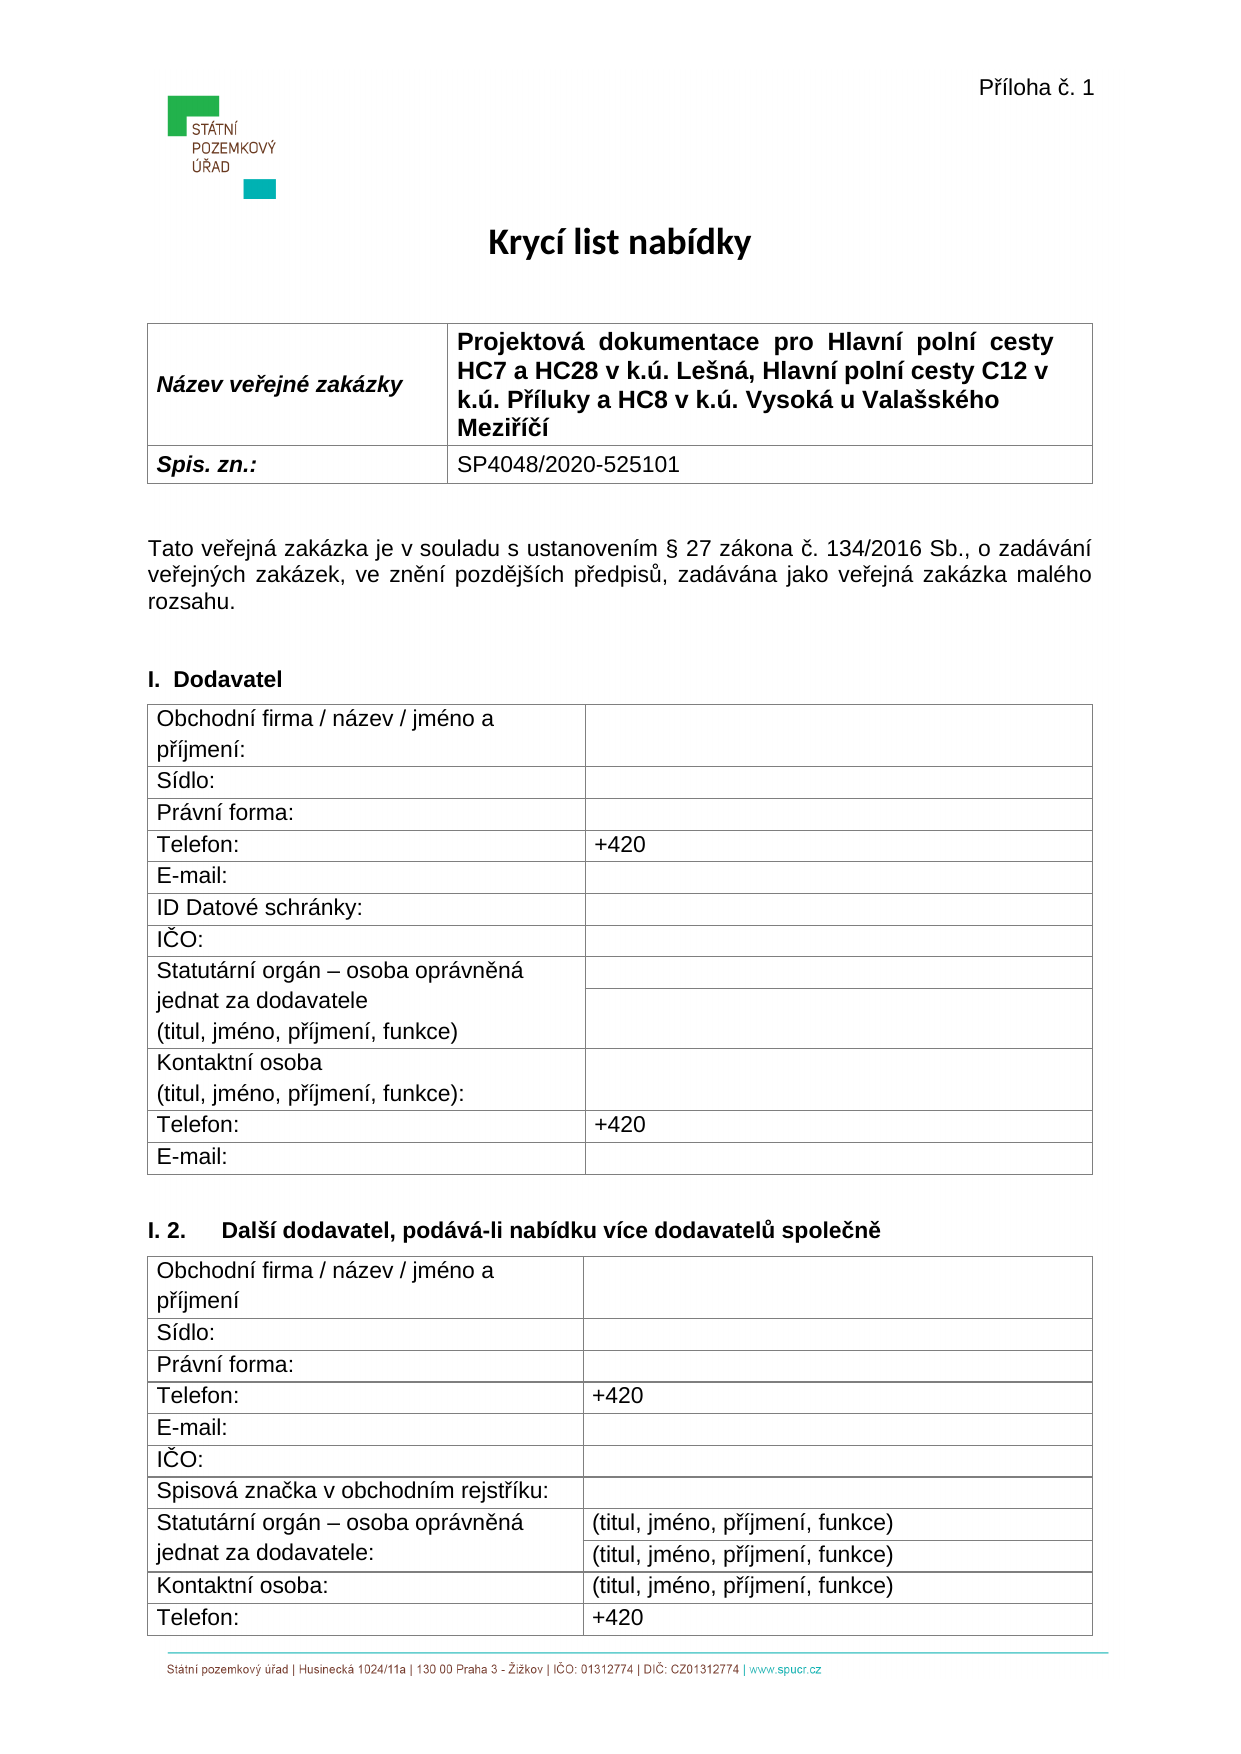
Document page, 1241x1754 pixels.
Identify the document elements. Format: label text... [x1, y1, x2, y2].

table_cell Kontaktní osoba: [148, 1573, 583, 1603]
table_cell Statutární orgán – osoba oprávněná jednat za dodavatele: [148, 1509, 583, 1571]
table_cell (titul, jméno, příjmení, funkce) [584, 1541, 1092, 1571]
table_header [586, 705, 1092, 766]
table_cell [586, 957, 1092, 987]
table_cell Telefon: [148, 1383, 583, 1413]
table_cell Právní forma: [148, 799, 585, 829]
table_cell +420 [584, 1604, 1092, 1635]
table_cell Právní forma: [148, 1351, 583, 1381]
text I. Dodavatel [148, 666, 1093, 692]
table_cell [584, 1414, 1092, 1445]
table_cell [586, 1143, 1092, 1173]
table_cell [586, 894, 1092, 924]
table_cell [586, 862, 1092, 893]
table_cell Statutární orgán – osoba oprávněná jednat za dodavatele (titul, jméno, příjmení, funkce) [148, 957, 585, 1048]
table_cell [586, 799, 1092, 829]
picture [150, 69, 1129, 1679]
table_cell IČO: [148, 1446, 583, 1476]
table_header [584, 1257, 1092, 1318]
table_cell Telefon: [148, 831, 585, 861]
text Krycí list nabídky [148, 218, 1093, 263]
table_cell +420 [586, 831, 1092, 861]
text Tato veřejná zakázka je v souladu s ustanovením § 27 zákona č. 134/2016 Sb., o zadávání veřejných zakázek, ve znění pozdějších předpisů, zadávána jako veřejná zakázka malého rozsahu. [148, 535, 1093, 614]
table_cell IČO: [148, 926, 585, 956]
table_header Projektová dokumentace pro Hlavní polní cesty HC7 a HC28 v k.ú. Lešná, Hlavní polní cesty C12 v k.ú. Příluky a HC8 v k.ú. Vysoká u Valašského Meziříčí [448, 324, 1092, 445]
table_cell [586, 989, 1092, 1048]
table_cell [584, 1319, 1092, 1350]
table_cell Sídlo: [148, 1319, 583, 1350]
table_cell Spisová značka v obchodním rejstříku: [148, 1478, 583, 1508]
table_cell ID Datové schránky: [148, 894, 585, 924]
table_cell [584, 1446, 1092, 1476]
table_cell Telefon: [148, 1604, 583, 1635]
table_cell [586, 926, 1092, 956]
table_cell [584, 1351, 1092, 1381]
table_cell Sídlo: [148, 767, 585, 798]
table_header Název veřejné zakázky [148, 324, 447, 445]
table_cell (titul, jméno, příjmení, funkce) [584, 1509, 1092, 1540]
table_cell Kontaktní osoba (titul, jméno, příjmení, funkce): [148, 1049, 585, 1110]
table_header Obchodní firma / název / jméno a příjmení [148, 1257, 583, 1318]
table_cell SP4048/2020-525101 [448, 446, 1092, 483]
table_cell Telefon: [148, 1111, 585, 1142]
table_cell E-mail: [148, 1143, 585, 1173]
table_cell E-mail: [148, 1414, 583, 1445]
table_cell [586, 1049, 1092, 1110]
table_cell (titul, jméno, příjmení, funkce) [584, 1573, 1092, 1603]
table_cell [584, 1478, 1092, 1508]
table_cell +420 [586, 1111, 1092, 1142]
table_cell [586, 767, 1092, 798]
table_cell Spis. zn.: [148, 446, 447, 483]
text I. 2. Další dodavatel, podává-li nabídku více dodavatelů společně [148, 1217, 1093, 1244]
table_header Obchodní firma / název / jméno a příjmení: [148, 705, 585, 766]
table_cell +420 [584, 1383, 1092, 1413]
table_cell E-mail: [148, 862, 585, 893]
